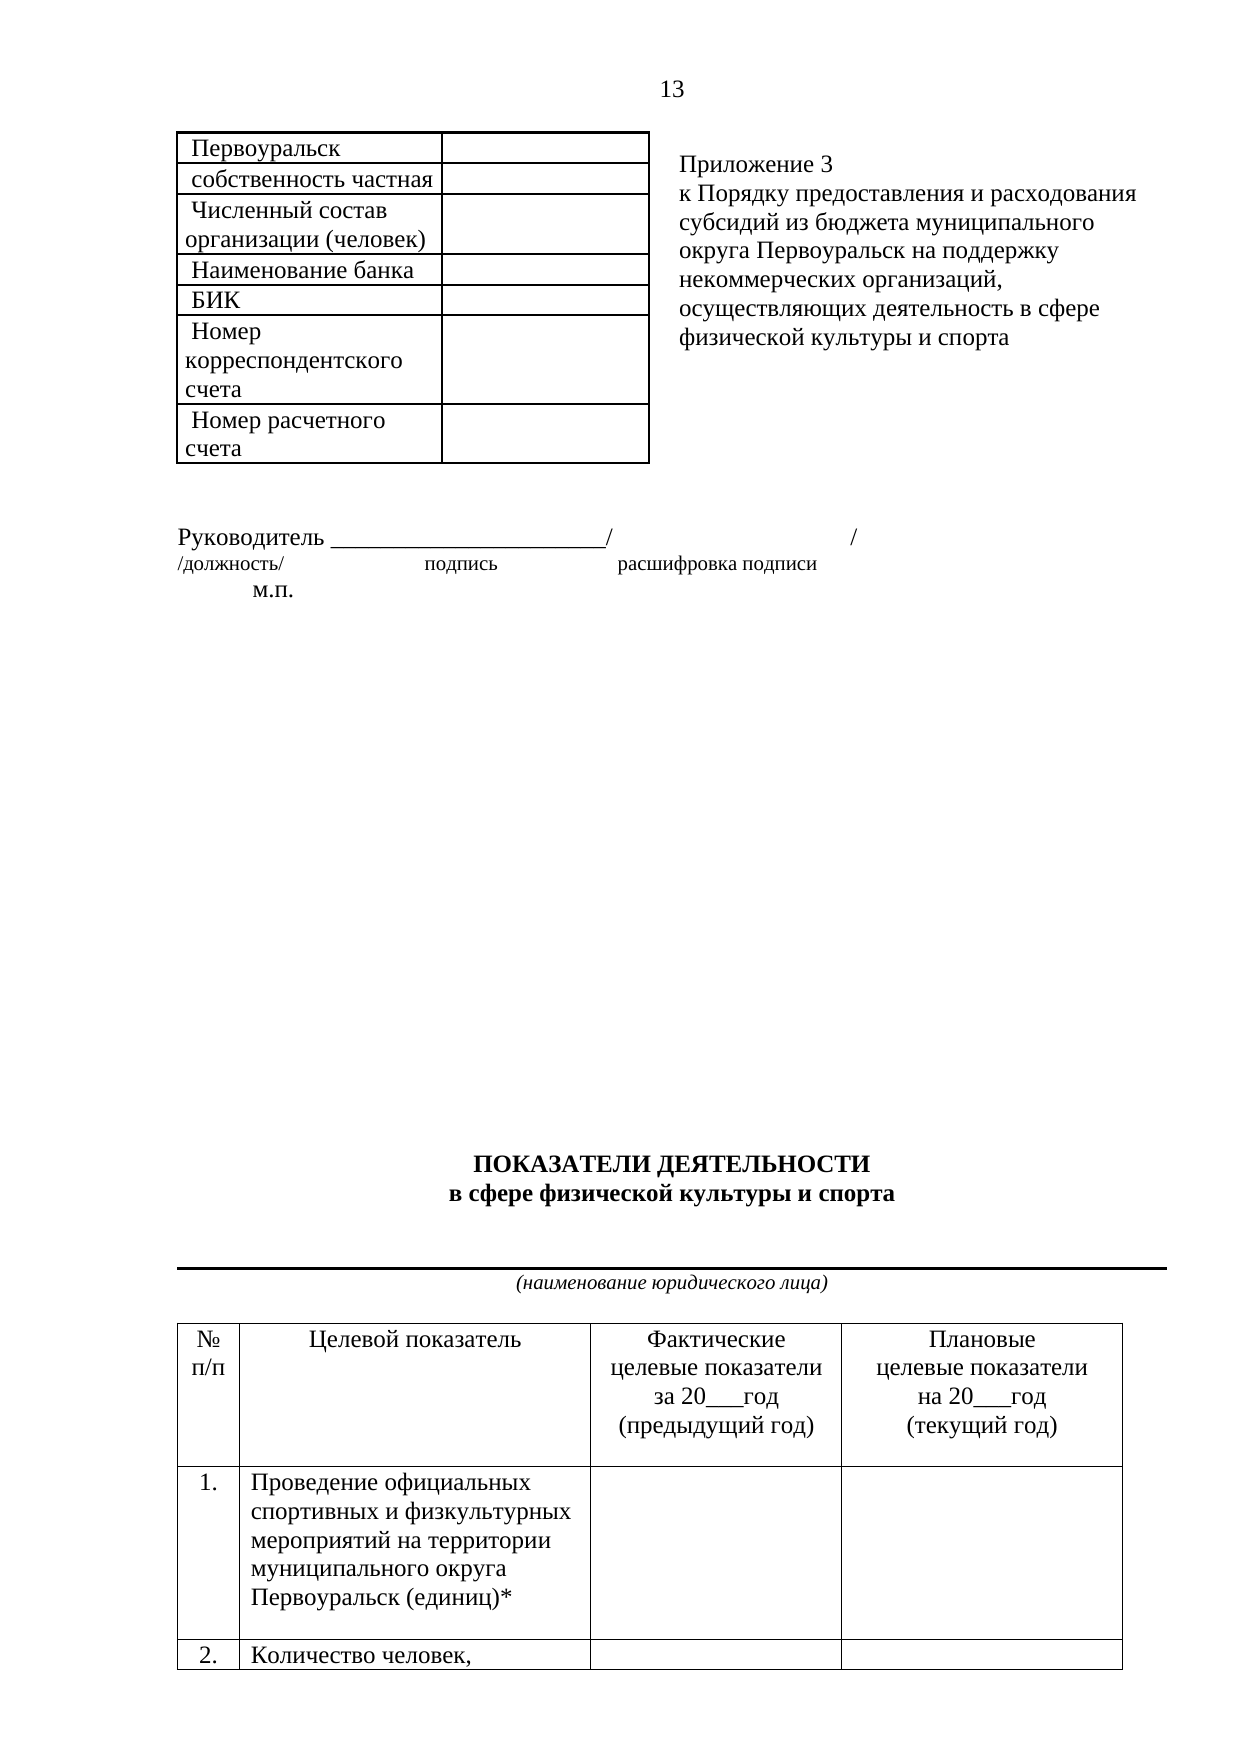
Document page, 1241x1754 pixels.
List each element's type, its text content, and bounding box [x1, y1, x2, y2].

text в сфере физической культуры и спорта [177, 1178, 1167, 1207]
table_cell 2. [178, 1640, 239, 1668]
table_cell [591, 1640, 841, 1668]
table_cell БИК [178, 286, 441, 314]
text /должность/ подпись расшифровка подписи [177, 551, 1167, 574]
table_cell [842, 1640, 1122, 1668]
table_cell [240, 1640, 590, 1668]
table_cell [443, 316, 648, 403]
table_cell собственность частная [178, 164, 441, 193]
table_cell [443, 255, 648, 283]
table_cell [591, 1467, 841, 1639]
table_cell 1. [178, 1467, 239, 1639]
table_header № п/п [178, 1324, 239, 1466]
table_cell [842, 1467, 1122, 1639]
table_cell [443, 405, 648, 462]
text м.п. [177, 574, 1167, 603]
table_header Приложение 3 к Порядку предоставления и расходования субсидий из бюджета муниципального округа Первоуральск на поддержку некоммерческих организаций, осуществляющих деятельность в сфере физической культуры и спорта [668, 120, 1148, 350]
table_cell [443, 164, 648, 193]
table_cell Проведение официальных спортивных и физкультурных мероприятий на территории муниципального округа Первоуральск (единиц)* [240, 1467, 590, 1639]
table_header Фактические целевые показатели за 20___год (предыдущий год) [591, 1324, 841, 1466]
table_cell [443, 195, 648, 253]
text ПОКАЗАТЕЛИ ДЕЯТЕЛЬНОСТИ [177, 1149, 1167, 1178]
table_cell собственность городского округа Первоуральск [178, 134, 441, 162]
table_cell Номер корреспондентского счета [178, 316, 441, 403]
table_header Целевой показатель [240, 1324, 590, 1466]
table_cell Численный состав организации (человек) [178, 195, 441, 253]
table_cell Номер расчетного счета [178, 405, 441, 462]
table_cell [443, 134, 648, 162]
table_cell [443, 286, 648, 314]
text (наименование юридического лица) [177, 1270, 1167, 1294]
text Руководитель ______________________/ / [177, 522, 1167, 551]
table_header Плановые целевые показатели на 20___год (текущий год) [842, 1324, 1122, 1466]
table_cell Наименование банка [178, 255, 441, 283]
